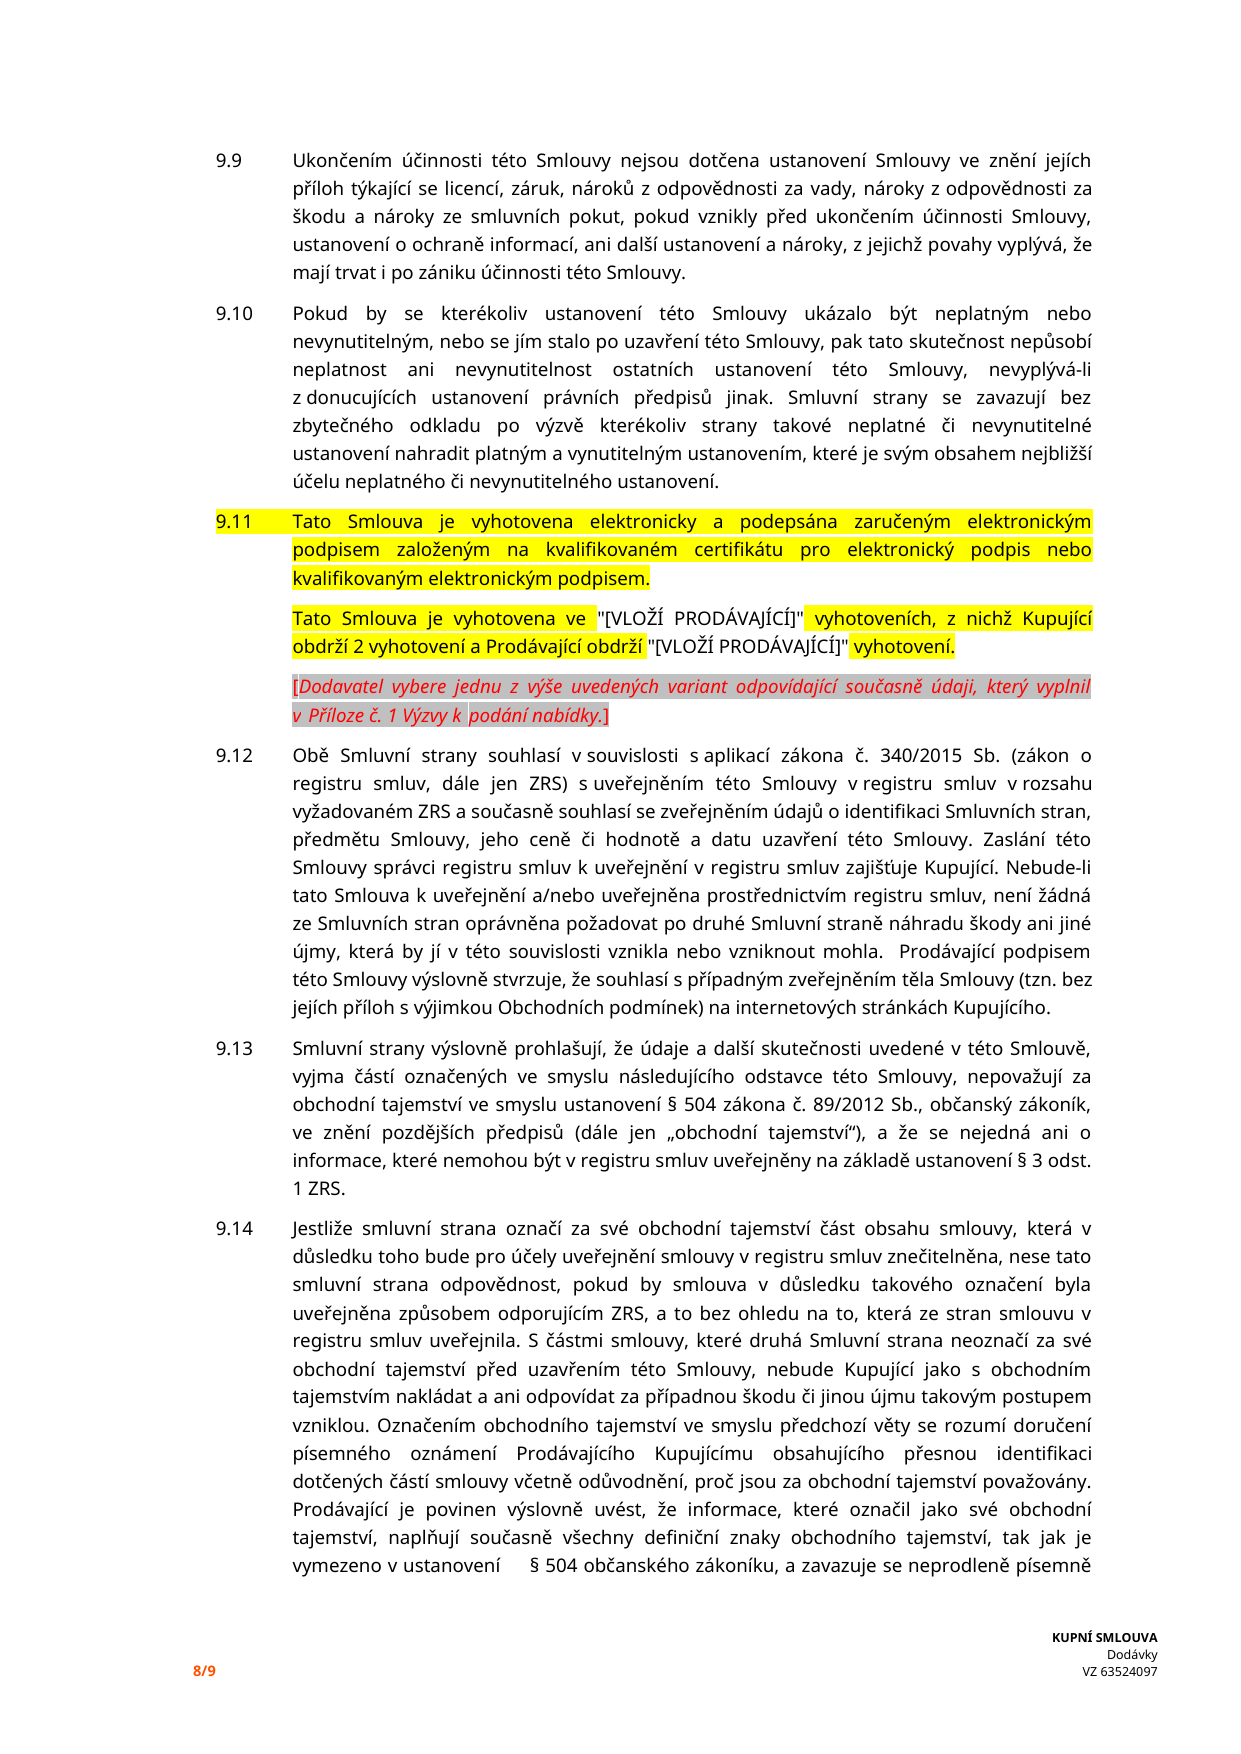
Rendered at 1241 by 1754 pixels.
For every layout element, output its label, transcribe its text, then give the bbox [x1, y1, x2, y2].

text Smluvní strany výslovně prohlašují, že údaje a další skutečnosti uvedené v této Smlouvě, vyjma částí označených ve smyslu následujícího odstavce této Smlouvy, nepovažují za obchodní tajemství ve smyslu ustanovení § 504 zákona č. 89/2012 Sb., občanský zákoník, ve znění pozdějších předpisů (dále jen „obchodní tajemství“), a že se nejedná ani o informace, které nemohou být v registru smluv uveřejněny na základě ustanovení § 3 odst. 1 ZRS. [216, 1035, 1093, 1201]
text Obě Smluvní strany souhlasí v souvislosti s aplikací zákona č. 340/2015 Sb. (zákon o registru smluv, dále jen ZRS) s uveřejněním této Smlouvy v registru smluv v rozsahu vyžadovaném ZRS a současně souhlasí se zveřejněním údajů o identifikaci Smluvních stran, předmětu Smlouvy, jeho ceně či hodnotě a datu uzavření této Smlouvy. Zaslání této Smlouvy správci registru smluv k uveřejnění v registru smluv zajišťuje Kupující. Nebude-li tato Smlouva k uveřejnění a/nebo uveřejněna prostřednictvím registru smluv, není žádná ze Smluvních stran oprávněna požadovat po druhé Smluvní straně náhradu škody ani jiné újmy, která by jí v této souvislosti vznikla nebo vzniknout mohla. Prodávající podpisem této Smlouvy výslovně stvrzuje, že souhlasí s případným zveřejněním těla Smlouvy (tzn. bez jejích příloh s výjimkou Obchodních podmínek) na internetových stránkách Kupujícího. [216, 742, 1093, 1020]
list Tato Smlouva je vyhotovena ve "[VLOŽÍ PRODÁVAJÍCÍ]" vyhotoveních, z nichž Kupující obdrží 2 vyhotovení a Prodávající obdrží "[VLOŽÍ PRODÁVAJÍCÍ]" vyhotovení. [292, 605, 1093, 659]
text Ukončením účinnosti této Smlouvy nejsou dotčena ustanovení Smlouvy ve znění jejích příloh týkající se licencí, záruk, nároků z odpovědnosti za vady, nároky z odpovědnosti za škodu a nároky ze smluvních pokut, pokud vznikly před ukončením účinnosti Smlouvy, ustanovení o ochraně informací, ani další ustanovení a nároky, z jejichž povahy vyplývá, že mají trvat i po zániku účinnosti této Smlouvy. [216, 147, 1093, 285]
list [Dodavatel vybere jednu z výše uvedených variant odpovídající současně údaji, který vyplnil v Příloze č. 1 Výzvy k podání nabídky.] [292, 674, 1093, 727]
text Tato Smlouva je vyhotovena elektronicky a podepsána zaručeným elektronickým podpisem založeným na kvalifikovaném certifikátu pro elektronický podpis nebo kvalifikovaným elektronickým podpisem. [216, 534, 1093, 590]
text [216, 1216, 1093, 1577]
text Pokud by se kterékoliv ustanovení této Smlouvy ukázalo být neplatným nebo nevynutitelným, nebo se jím stalo po uzavření této Smlouvy, pak tato skutečnost nepůsobí neplatnost ani nevynutitelnost ostatních ustanovení této Smlouvy, nevyplývá-li z donucujících ustanovení právních předpisů jinak. Smluvní strany se zavazují bez zbytečného odkladu po výzvě kterékoliv strany takové neplatné či nevynutitelné ustanovení nahradit platným a vynutitelným ustanovením, které je svým obsahem nejbližší účelu neplatného či nevynutitelného ustanovení. [216, 300, 1093, 494]
